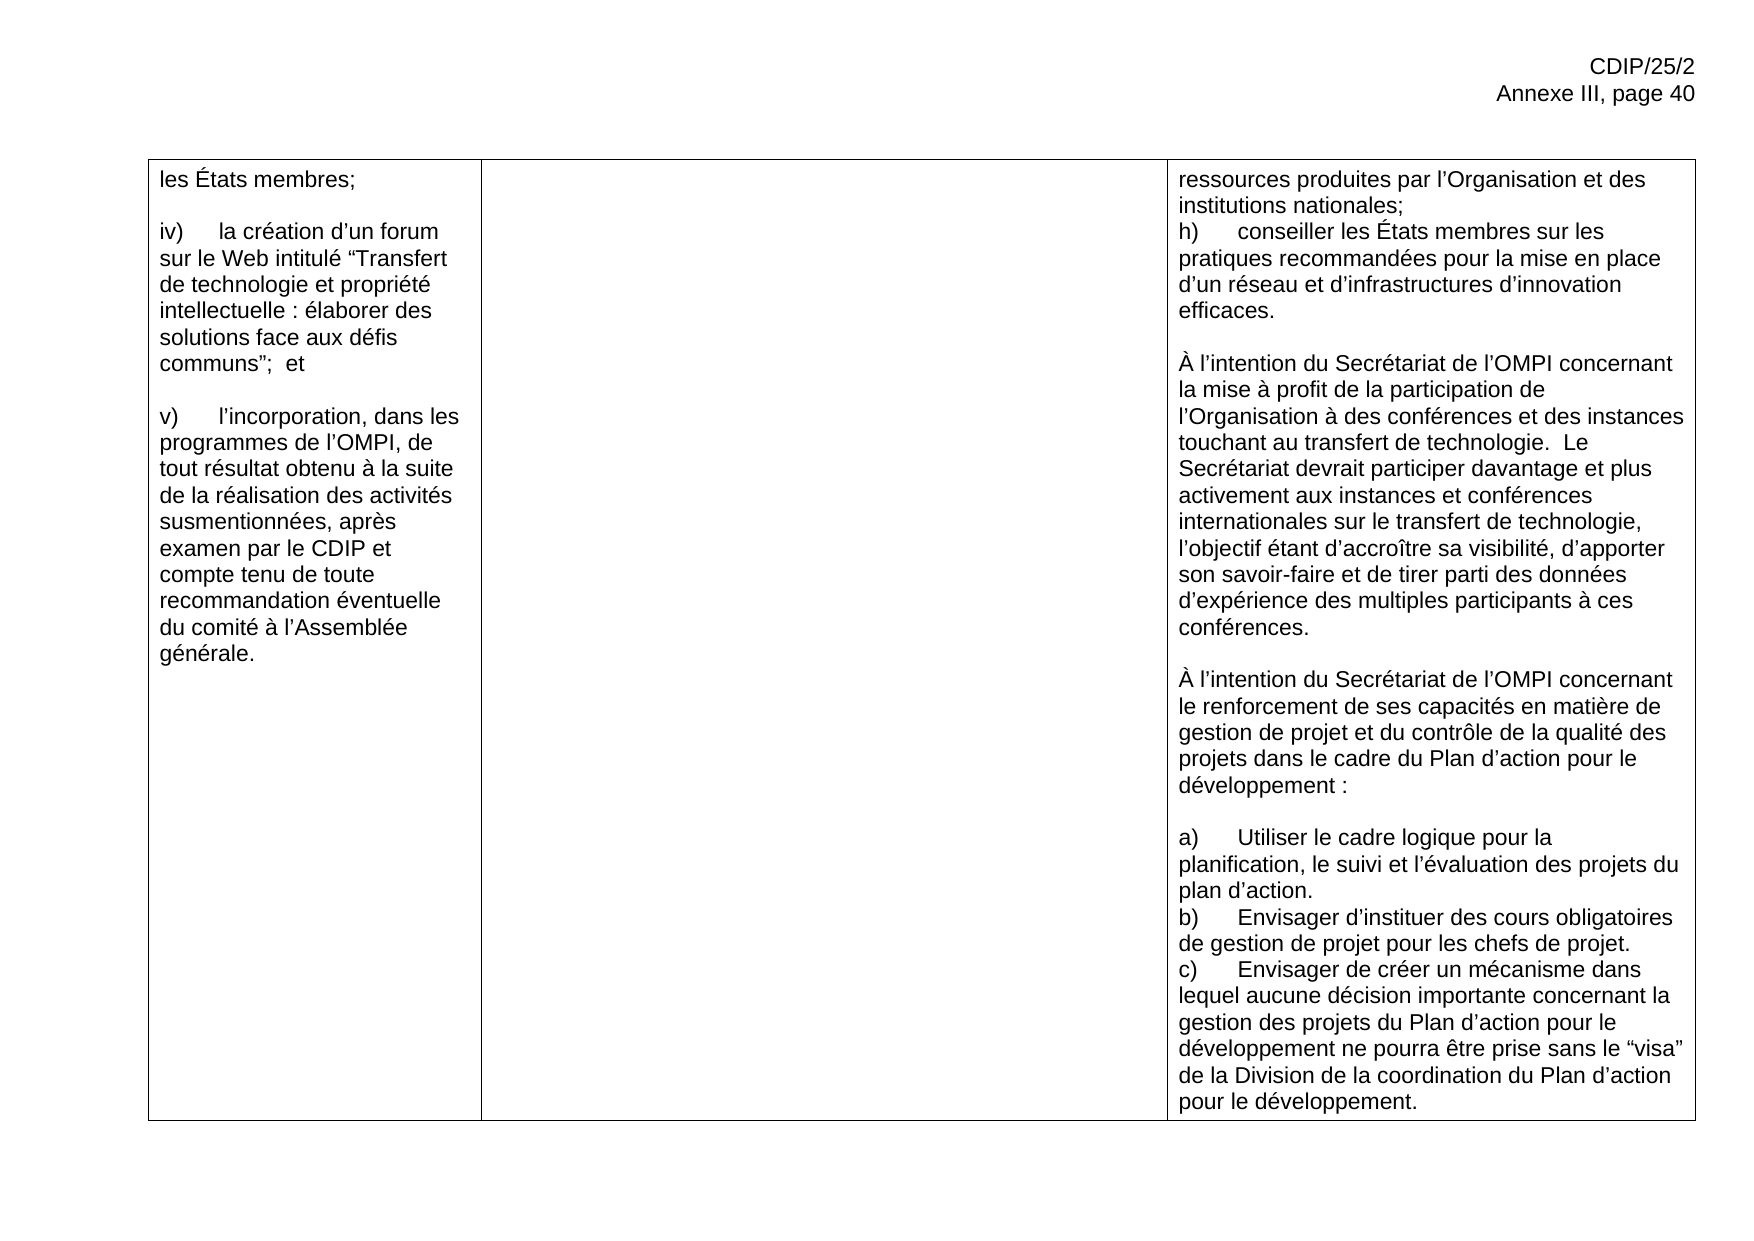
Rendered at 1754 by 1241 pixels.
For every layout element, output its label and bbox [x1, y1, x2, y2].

table_cell [482, 160, 1167, 1120]
table_cell [149, 160, 481, 1120]
table_cell [1168, 160, 1695, 1120]
